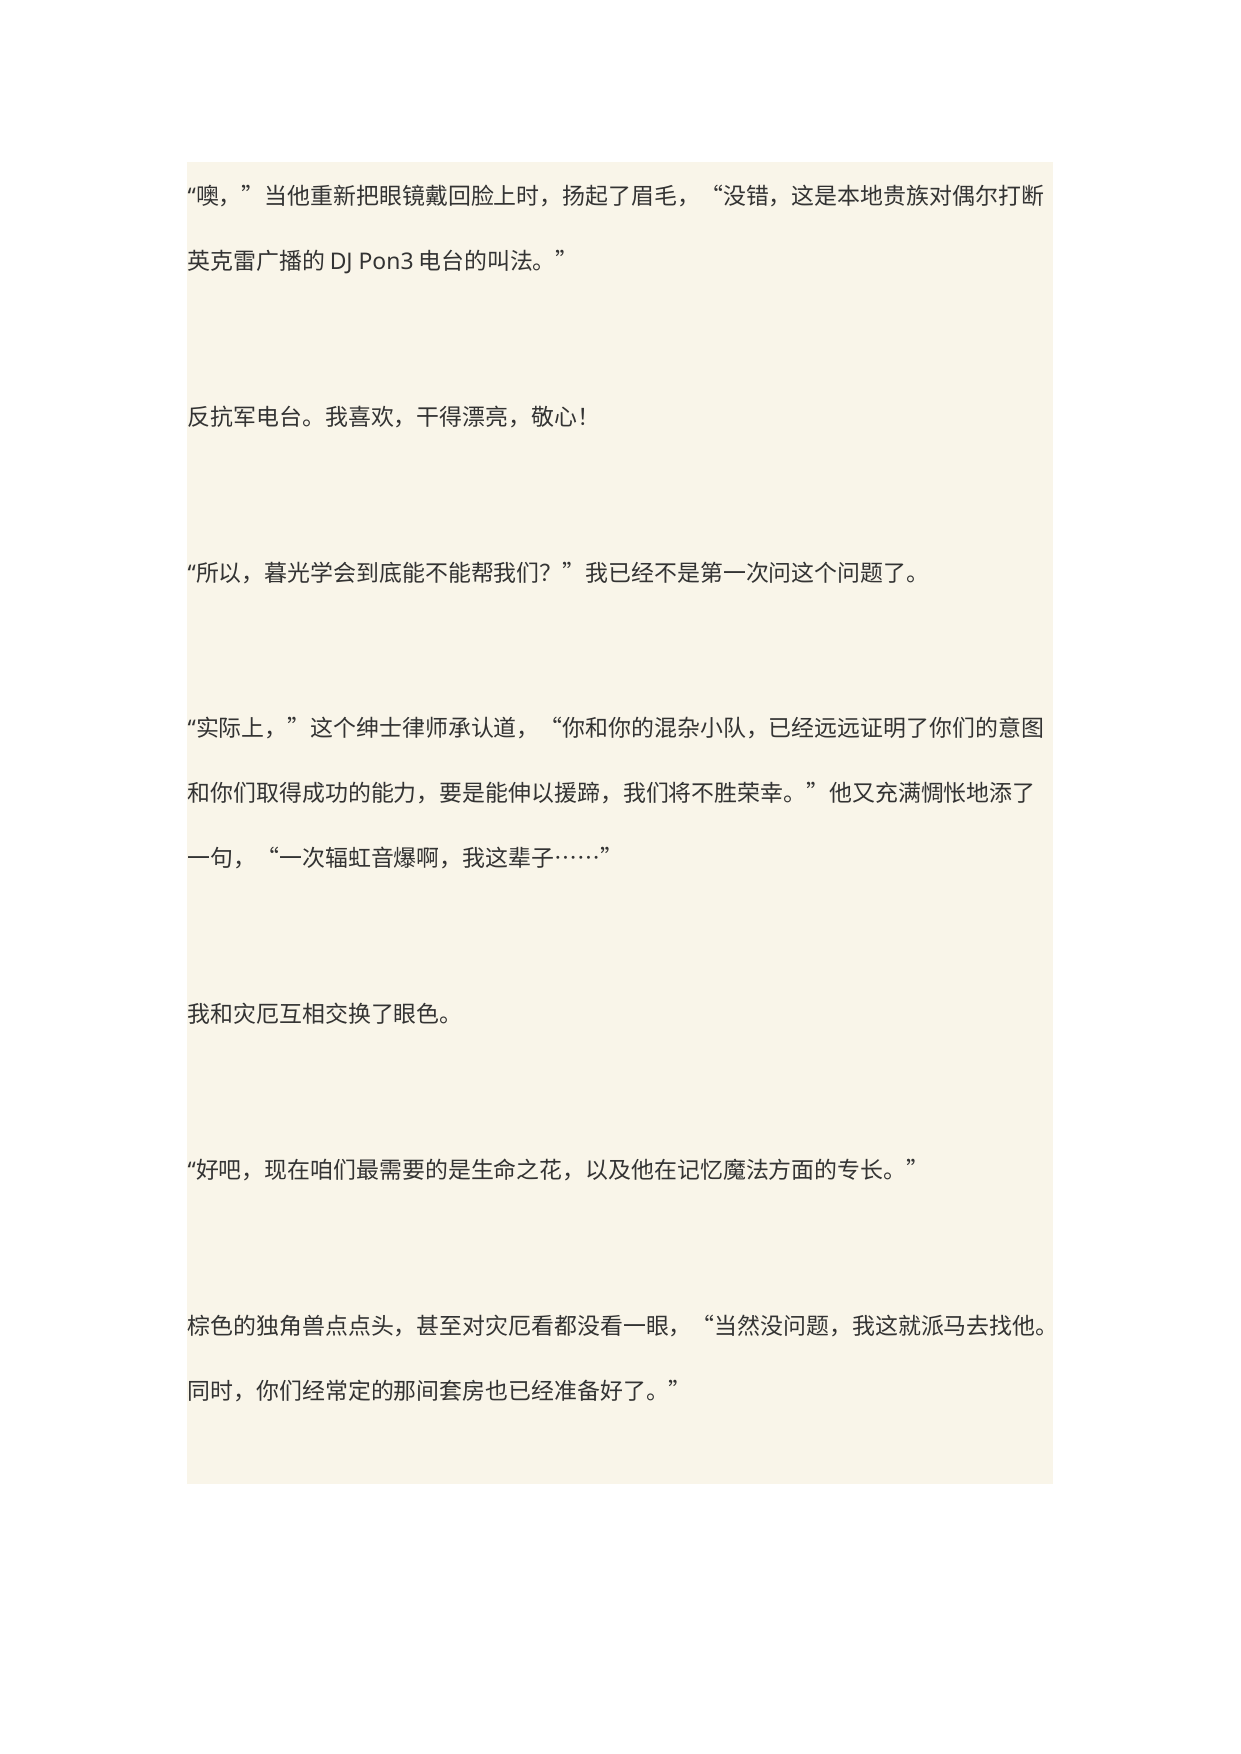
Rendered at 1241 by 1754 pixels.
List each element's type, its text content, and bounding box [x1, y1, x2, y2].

text “所以，暮光学会到底能不能帮我们？”我已经不是第一次问这个问题了。 [187, 539, 1053, 604]
text “噢，”当他重新把眼镜戴回脸上时，扬起了眉毛，“没错，这是本地贵族对偶尔打断英克雷广播的DJ Pon3电台的叫法。” [187, 162, 1053, 292]
text “实际上，”这个绅士律师承认道，“你和你的混杂小队，已经远远证明了你们的意图和你们取得成功的能力，要是能伸以援蹄，我们将不胜荣幸。”他又充满惆怅地添了一句，“一次辐虹音爆啊，我这辈子……” [187, 694, 1053, 889]
text 棕色的独角兽点点头，甚至对灾厄看都没看一眼，“当然没问题，我这就派马去找他。同时，你们经常定的那间套房也已经准备好了。” [187, 1292, 1053, 1422]
text 我和灾厄互相交换了眼色。 [187, 980, 1053, 1045]
text “好吧，现在咱们最需要的是生命之花，以及他在记忆魔法方面的专长。” [187, 1136, 1053, 1201]
text 反抗军电台。我喜欢，干得漂亮，敬心！ [187, 383, 1053, 448]
